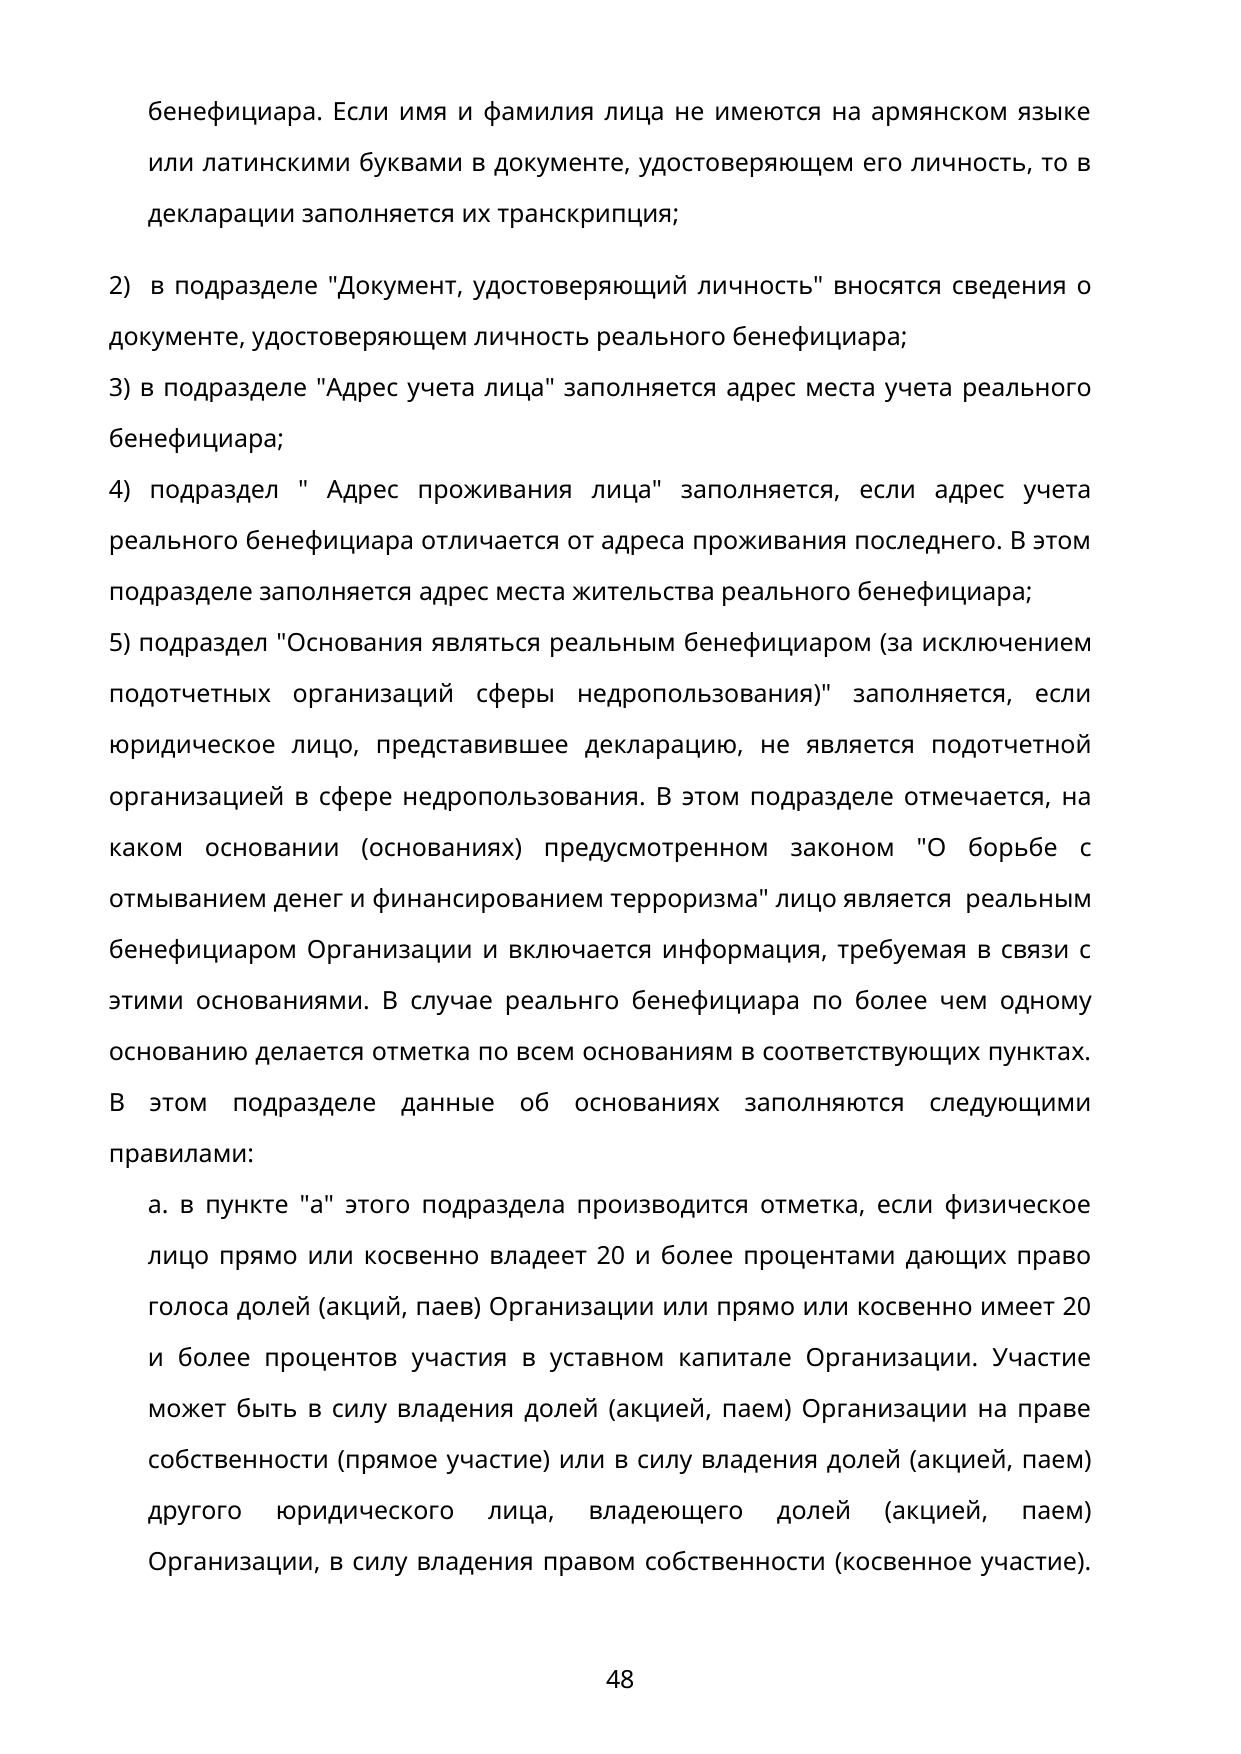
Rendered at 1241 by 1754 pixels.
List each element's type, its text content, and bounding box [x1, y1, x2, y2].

text 2) в подразделе "Документ, удостоверяющий личность" вносятся сведения о документе, удостоверяющем личность реального бенефициара; [109, 268, 1092, 353]
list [109, 94, 1092, 230]
text 3) в подразделе "Адрес учета лица" заполняется адрес места учета реального бенефициара; [109, 370, 1092, 455]
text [148, 1186, 1092, 1578]
text 4) подраздел " Адрес проживания лица" заполняется, если адрес учета реального бенефициара отличается от адреса проживания последнего. В этом подразделе заполняется адрес места жительства реального бенефициара; [109, 472, 1092, 608]
text 5) подраздел "Основания являться реальным бенефициаром (за исключением подотчетных организаций сферы недропользования)" заполняется, если юридическое лицо, представившее декларацию, не является подотчетной организацией в сфере недропользования. В этом подразделе отмечается, на каком основании (основаниях) предусмотренном законом "О борьбе с отмыванием денег и финансированием терроризма" лицо является реальным бенефициаром Организации и включается информация, требуемая в связи с этими основаниями. В случае реальнго бенефициара по более чем одному основанию делается отметка по всем основаниям в соответствующих пунктах. В этом подразделе данные об основаниях заполняются следующими правилами: [109, 625, 1092, 1169]
